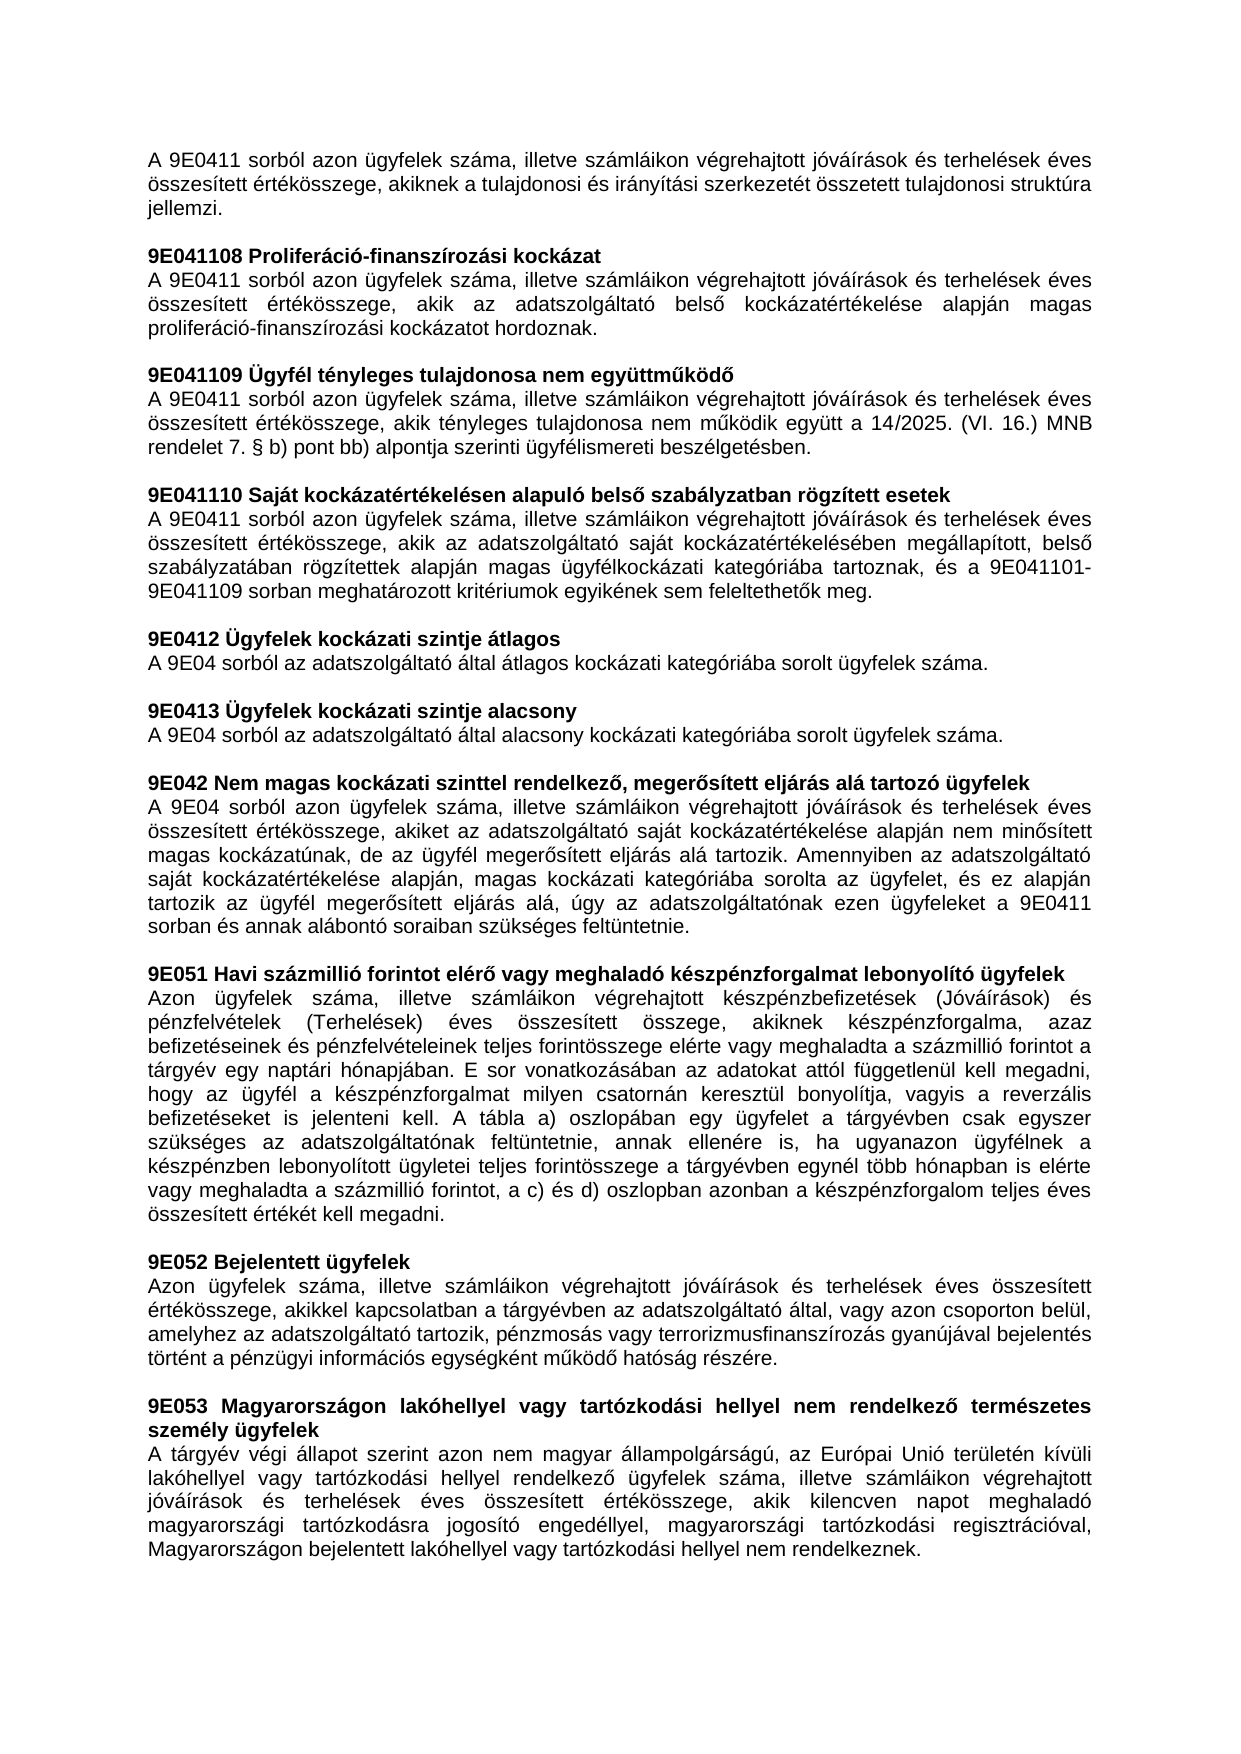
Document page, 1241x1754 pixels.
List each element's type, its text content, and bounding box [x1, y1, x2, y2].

text A tárgyév végi állapot szerint azon nem magyar állampolgárságú, az Európai Unió területén kívüli lakóhellyel vagy tartózkodási hellyel rendelkező ügyfelek száma, illetve számláikon végrehajtott jóváírások és terhelések éves összesített értékösszege, akik kilencven napot meghaladó magyarországi tartózkodásra jogosító engedéllyel, magyarországi tartózkodási regisztrációval, Magyarországon bejelentett lakóhellyel vagy tartózkodási hellyel nem rendelkeznek. [148, 1441, 1093, 1561]
text A 9E04 sorból az adatszolgáltató által átlagos kockázati kategóriába sorolt ügyfelek száma. [148, 651, 1093, 675]
text A 9E0411 sorból azon ügyfelek száma, illetve számláikon végrehajtott jóváírások és terhelések éves összesített értékösszege, akik az adatszolgáltató saját kockázatértékelésében megállapított, belső szabályzatában rögzítettek alapján magas ügyfélkockázati kategóriába tartoznak, és a 9E041101-9E041109 sorban meghatározott kritériumok egyikének sem feleltethetők meg. [148, 507, 1093, 603]
text 9E0412 Ügyfelek kockázati szintje átlagos [148, 627, 1093, 651]
text 9E042 Nem magas kockázati szinttel rendelkező, megerősített eljárás alá tartozó ügyfelek [148, 771, 1093, 794]
text A 9E0411 sorból azon ügyfelek száma, illetve számláikon végrehajtott jóváírások és terhelések éves összesített értékösszege, akik tényleges tulajdonosa nem működik együtt a 14/2025. (VI. 16.) MNB rendelet 7. § b) pont bb) alpontja szerinti ügyfélismereti beszélgetésben. [148, 387, 1093, 459]
text 9E0413 Ügyfelek kockázati szintje alacsony [148, 699, 1093, 723]
text 9E041109 Ügyfél tényleges tulajdonosa nem együttműködő [148, 363, 1093, 387]
text A 9E04 sorból azon ügyfelek száma, illetve számláikon végrehajtott jóváírások és terhelések éves összesített értékösszege, akiket az adatszolgáltató saját kockázatértékelése alapján nem minősített magas kockázatúnak, de az ügyfél megerősített eljárás alá tartozik. Amennyiben az adatszolgáltató saját kockázatértékelése alapján, magas kockázati kategóriába sorolta az ügyfelet, és ez alapján tartozik az ügyfél megerősített eljárás alá, úgy az adatszolgáltatónak ezen ügyfeleket a 9E0411 sorban és annak alábontó soraiban szükséges feltüntetnie. [148, 794, 1093, 938]
text A 9E0411 sorból azon ügyfelek száma, illetve számláikon végrehajtott jóváírások és terhelések éves összesített értékösszege, akiknek a tulajdonosi és irányítási szerkezetét összetett tulajdonosi struktúra jellemzi. [148, 148, 1093, 219]
text 9E053 Magyarországon lakóhellyel vagy tartózkodási hellyel nem rendelkező természetes személy ügyfelek [148, 1393, 1093, 1441]
text Azon ügyfelek száma, illetve számláikon végrehajtott jóváírások és terhelések éves összesített értékösszege, akikkel kapcsolatban a tárgyévben az adatszolgáltató által, vagy azon csoporton belül, amelyhez az adatszolgáltató tartozik, pénzmosás vagy terrorizmusfinanszírozás gyanújával bejelentés történt a pénzügyi információs egységként működő hatóság részére. [148, 1274, 1093, 1369]
text 9E051 Havi százmillió forintot elérő vagy meghaladó készpénzforgalmat lebonyolító ügyfelek [148, 962, 1093, 986]
text A 9E0411 sorból azon ügyfelek száma, illetve számláikon végrehajtott jóváírások és terhelések éves összesített értékösszege, akik az adatszolgáltató belső kockázatértékelése alapján magas proliferáció-finanszírozási kockázatot hordoznak. [148, 267, 1093, 339]
text Azon ügyfelek száma, illetve számláikon végrehajtott készpénzbefizetések (Jóváírások) és pénzfelvételek (Terhelések) éves összesített összege, akiknek készpénzforgalma, azaz befizetéseinek és pénzfelvételeinek teljes forintösszege elérte vagy meghaladta a százmillió forintot a tárgyév egy naptári hónapjában. E sor vonatkozásában az adatokat attól függetlenül kell megadni, hogy az ügyfél a készpénzforgalmat milyen csatornán keresztül bonyolítja, vagyis a reverzális befizetéseket is jelenteni kell. A tábla a) oszlopában egy ügyfelet a tárgyévben csak egyszer szükséges az adatszolgáltatónak feltüntetnie, annak ellenére is, ha ugyanazon ügyfélnek a készpénzben lebonyolított ügyletei teljes forintösszege a tárgyévben egynél több hónapban is elérte vagy meghaladta a százmillió forintot, a c) és d) oszlopban azonban a készpénzforgalom teljes éves összesített értékét kell megadni. [148, 986, 1093, 1226]
text A 9E04 sorból az adatszolgáltató által alacsony kockázati kategóriába sorolt ügyfelek száma. [148, 723, 1093, 747]
text 9E052 Bejelentett ügyfelek [148, 1250, 1093, 1274]
text 9E041108 Proliferáció-finanszírozási kockázat [148, 243, 1093, 267]
text 9E041110 Saját kockázatértékelésen alapuló belső szabályzatban rögzített esetek [148, 483, 1093, 507]
